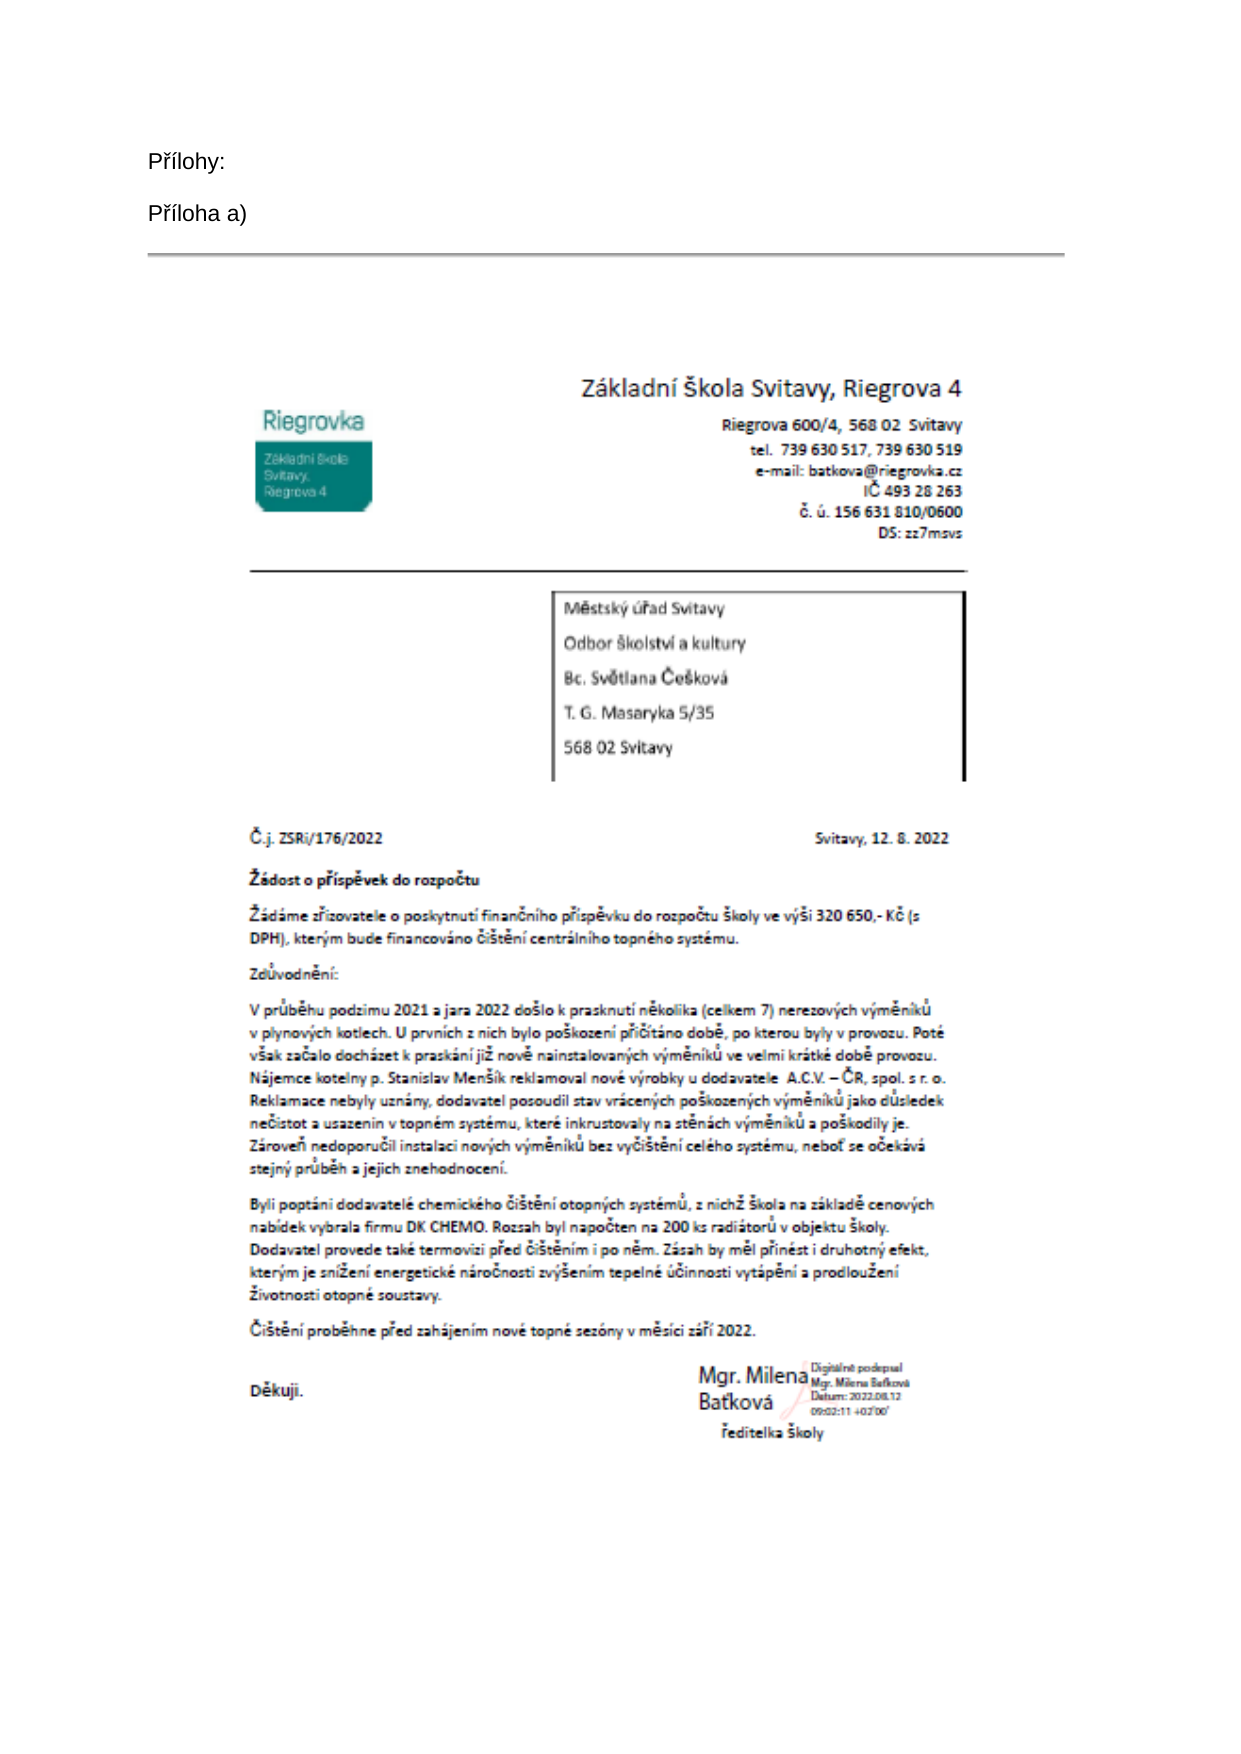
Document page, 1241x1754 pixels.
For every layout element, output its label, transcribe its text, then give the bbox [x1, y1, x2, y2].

picture [147, 253, 1065, 1559]
text Přílohy: [148, 148, 1093, 174]
text Příloha a) [148, 200, 1093, 227]
